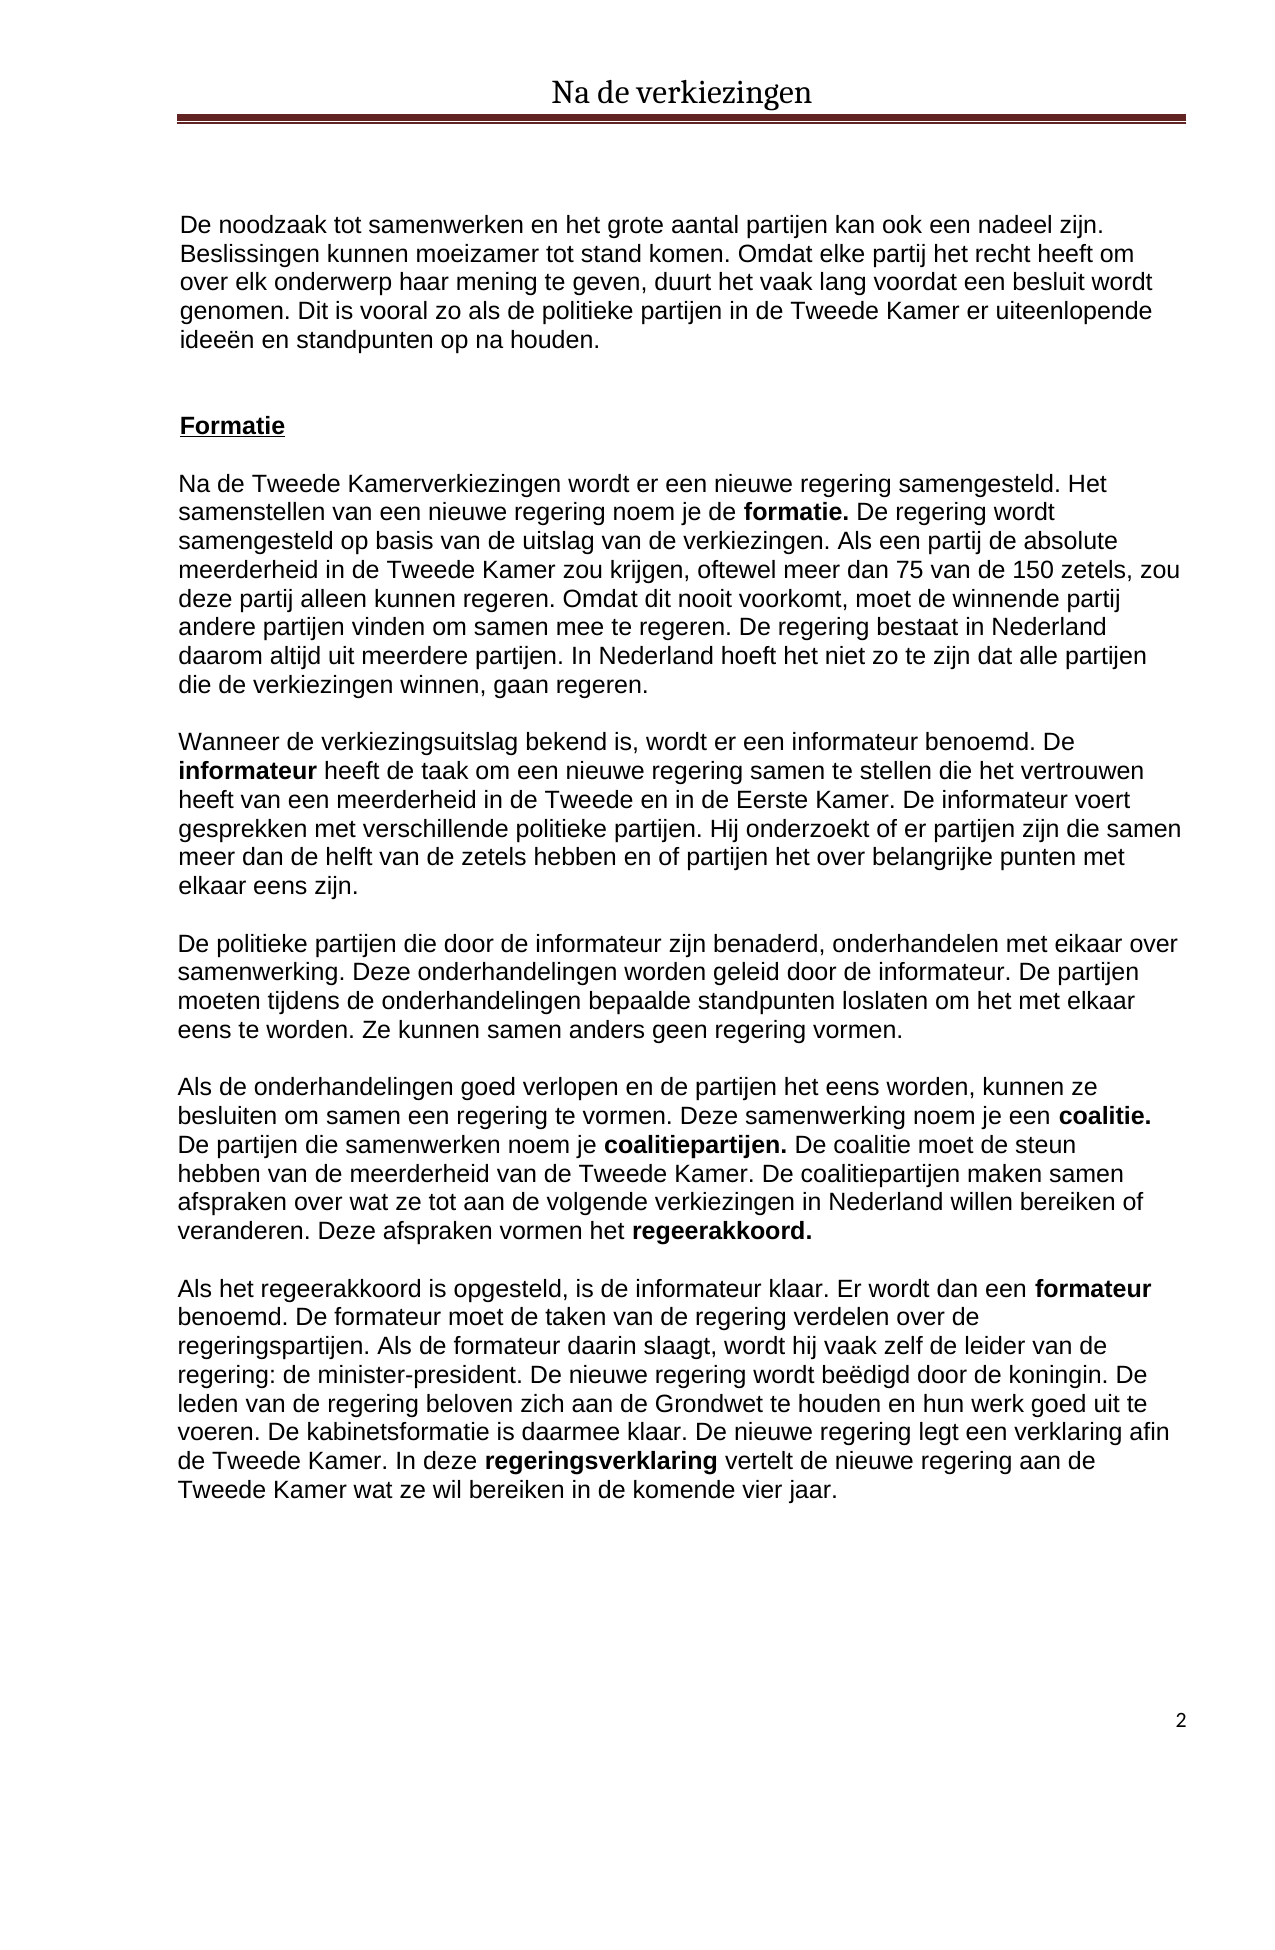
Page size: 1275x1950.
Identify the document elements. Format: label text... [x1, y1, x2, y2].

text Na de Tweede Kamerverkiezingen wordt er een nieuwe regering samengesteld. Het samenstellen van een nieuwe regering noem je de formatie. De regering wordt samengesteld op basis van de uitslag van de verkiezingen. Als een partij de absolute meerderheid in de Tweede Kamer zou krijgen, oftewel meer dan 75 van de 150 zetels, zou deze partij alleen kunnen regeren. Omdat dit nooit voorkomt, moet de winnende partij andere partijen vinden om samen mee te regeren. De regering bestaat in Nederland daarom altijd uit meerdere partijen. In Nederland hoeft het niet zo te zijn dat alle partijen die de verkiezingen winnen, gaan regeren. [178, 469, 1186, 699]
text Als het regeerakkoord is opgesteld, is de informateur klaar. Er wordt dan een formateur benoemd. De formateur moet de taken van de regering verdelen over de regeringspartijen. Als de formateur daarin slaagt, wordt hij vaak zelf de leider van de regering: de minister-president. De nieuwe regering wordt beëdigd door de koningin. De leden van de regering beloven zich aan de Grondwet te houden en hun werk goed uit te voeren. De kabinetsformatie is daarmee klaar. De nieuwe regering legt een verklaring afin de Tweede Kamer. In deze regeringsverklaring vertelt de nieuwe regering aan de Tweede Kamer wat ze wil bereiken in de komende vier jaar. [177, 1274, 1172, 1504]
text Formatie [179, 411, 1183, 440]
text De politieke partijen die door de informateur zijn benaderd, onderhandelen met eikaar over samenwerking. Deze onderhandelingen worden geleid door de informateur. De partijen moeten tijdens de onderhandelingen bepaalde standpunten loslaten om het met elkaar eens te worden. Ze kunnen samen anders geen regering vormen. [177, 929, 1186, 1044]
text Als de onderhandelingen goed verlopen en de partijen het eens worden, kunnen ze besluiten om samen een regering te vormen. Deze samenwerking noem je een coalitie. De partijen die samenwerken noem je coalitiepartijen. De coalitie moet de steun hebben van de meerderheid van de Tweede Kamer. De coalitiepartijen maken samen afspraken over wat ze tot aan de volgende verkiezingen in Nederland willen bereiken of veranderen. Deze afspraken vormen het regeerakkoord. [177, 1072, 1160, 1245]
text De noodzaak tot samenwerken en het grote aantal partijen kan ook een nadeel zijn. Beslissingen kunnen moeizamer tot stand komen. Omdat elke partij het recht heeft om over elk onderwerp haar mening te geven, duurt het vaak lang voordat een besluit wordt genomen. Dit is vooral zo als de politieke partijen in de Tweede Kamer er uiteenlopende ideeën en standpunten op na houden. [179, 210, 1183, 354]
text Wanneer de verkiezingsuitslag bekend is, wordt er een informateur benoemd. De informateur heeft de taak om een nieuwe regering samen te stellen die het vertrouwen heeft van een meerderheid in de Tweede en in de Eerste Kamer. De informateur voert gesprekken met verschillende politieke partijen. Hij onderzoekt of er partijen zijn die samen meer dan de helft van de zetels hebben en of partijen het over belangrijke punten met elkaar eens zijn. [178, 727, 1184, 900]
